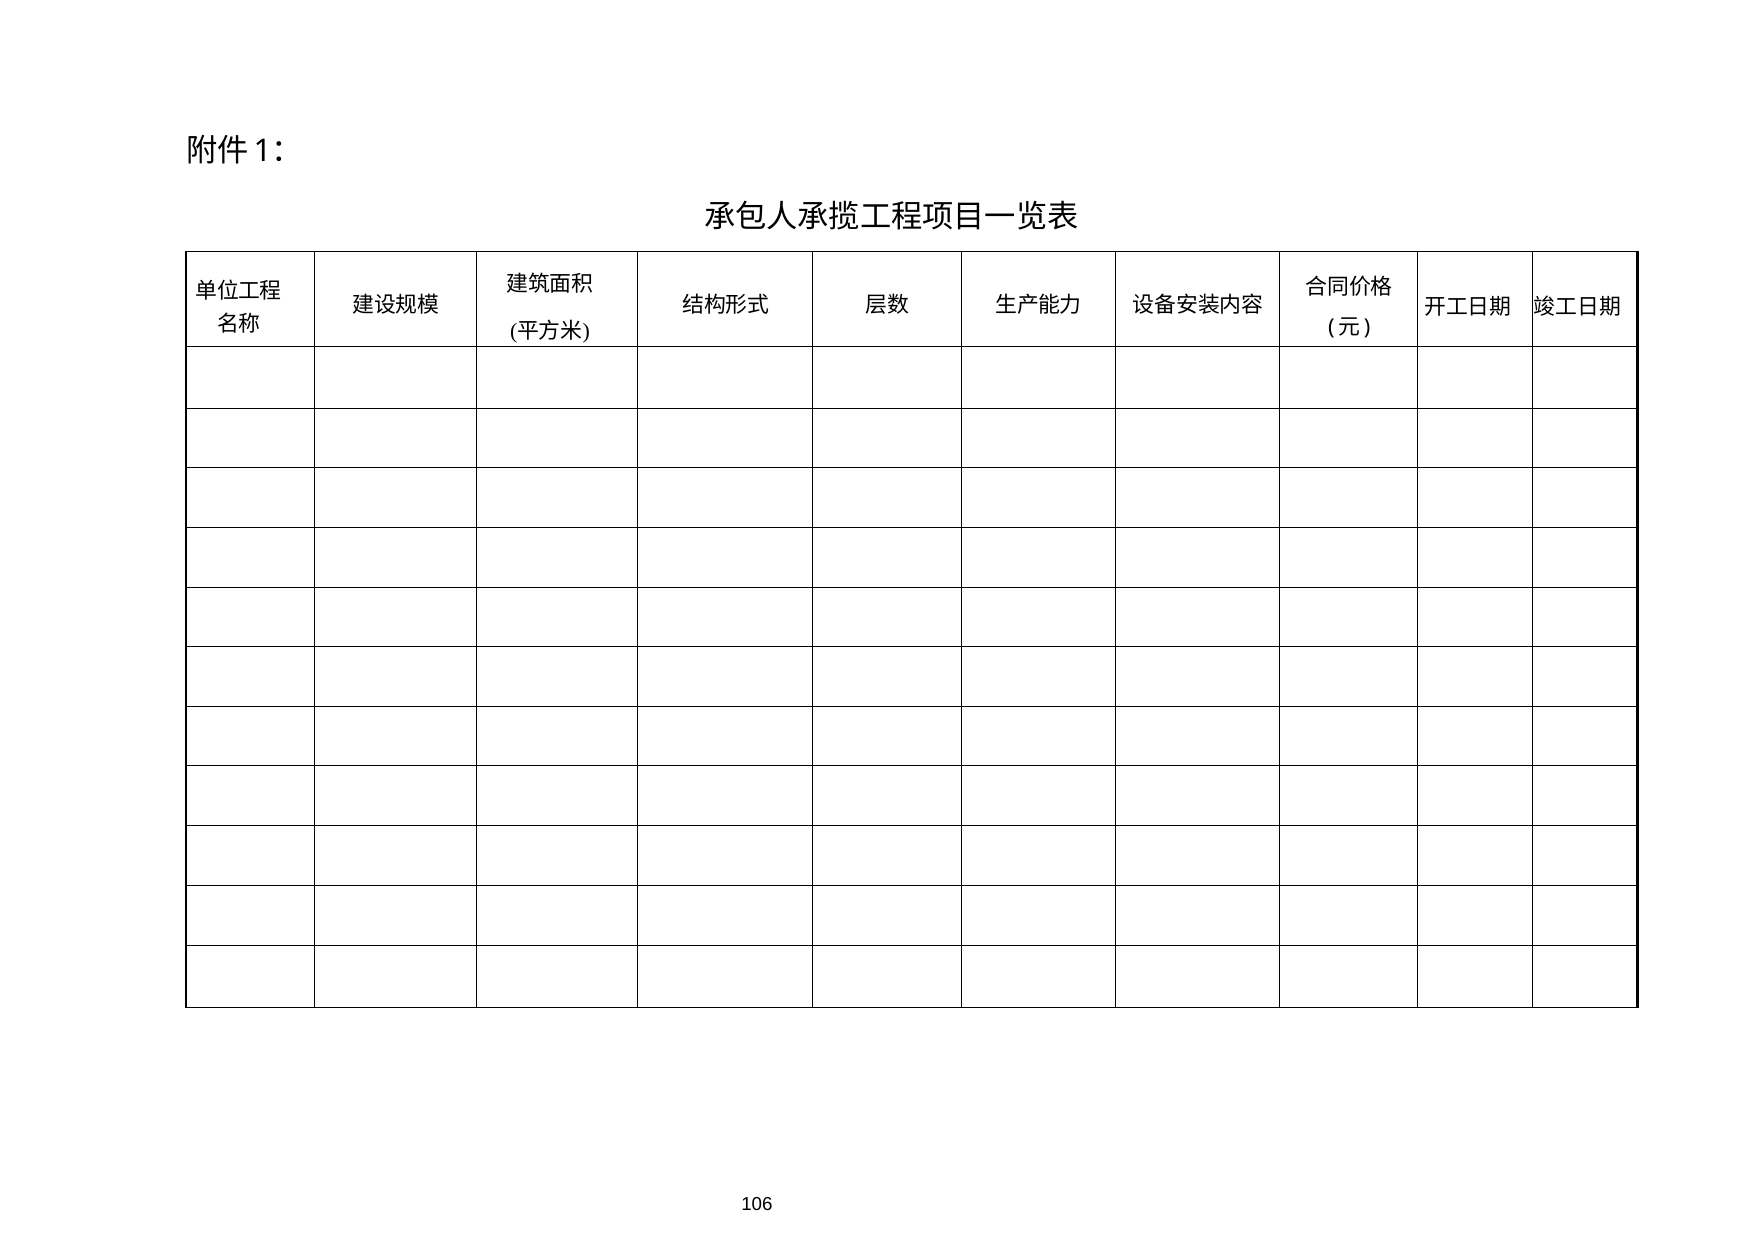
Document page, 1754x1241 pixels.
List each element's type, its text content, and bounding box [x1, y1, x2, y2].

table_cell [477, 528, 637, 587]
table_cell [1533, 707, 1636, 765]
table_cell [187, 946, 314, 1007]
table_cell [813, 946, 961, 1007]
table_cell [315, 946, 476, 1007]
table_header 合同价格 (元) [1280, 252, 1417, 346]
table_header 单位工程名称 [187, 252, 314, 346]
table_header 开工日期 [1418, 252, 1532, 346]
table_cell [315, 886, 476, 944]
table_cell [1418, 347, 1532, 407]
table_cell [638, 409, 812, 467]
table_cell [1533, 588, 1636, 646]
table_cell [315, 647, 476, 706]
table_cell [638, 886, 812, 944]
table_cell [1533, 946, 1636, 1007]
table_cell [187, 766, 314, 825]
table_cell [1418, 826, 1532, 885]
table_cell [1418, 707, 1532, 765]
table_cell [315, 826, 476, 885]
table_cell [638, 766, 812, 825]
table_cell [813, 886, 961, 944]
table_cell [962, 826, 1115, 885]
table_cell [813, 647, 961, 706]
table_cell [962, 347, 1115, 407]
table_cell [813, 347, 961, 407]
table_cell [1116, 647, 1279, 706]
table_cell [1533, 528, 1636, 587]
table_header 结构形式 [638, 252, 812, 346]
table_cell [1418, 766, 1532, 825]
table_cell [187, 528, 314, 587]
text 附件 1： [186, 128, 1596, 169]
table_cell [477, 468, 637, 527]
table_cell [638, 826, 812, 885]
table_cell [477, 946, 637, 1007]
table_cell [1418, 946, 1532, 1007]
table_cell [1533, 826, 1636, 885]
table_cell [477, 707, 637, 765]
table_cell [1533, 647, 1636, 706]
table_cell [1116, 528, 1279, 587]
table_cell [187, 409, 314, 467]
table_header 建筑面积 (平方米) [477, 252, 637, 346]
table_cell [1280, 468, 1417, 527]
table_cell [813, 409, 961, 467]
table_cell [813, 826, 961, 885]
table_cell [1418, 409, 1532, 467]
table_header 层数 [813, 252, 961, 346]
table_cell [1533, 409, 1636, 467]
table_cell [1533, 468, 1636, 527]
table_cell [315, 409, 476, 467]
table_cell [1533, 766, 1636, 825]
table_cell [1533, 347, 1636, 407]
table_header 生产能力 [962, 252, 1115, 346]
table_cell [187, 588, 314, 646]
table_cell [1280, 946, 1417, 1007]
table_cell [638, 588, 812, 646]
table_header 设备安装内容 [1116, 252, 1279, 346]
table_cell [1418, 468, 1532, 527]
table_header 竣工日期 [1533, 252, 1636, 346]
table_cell [1418, 528, 1532, 587]
table_cell [1116, 707, 1279, 765]
table_cell [962, 886, 1115, 944]
table_cell [1280, 766, 1417, 825]
table_cell [1280, 886, 1417, 944]
table_cell [187, 826, 314, 885]
table_cell [477, 647, 637, 706]
table_cell [1116, 826, 1279, 885]
table_cell [1280, 409, 1417, 467]
table_cell [477, 588, 637, 646]
table_cell [315, 766, 476, 825]
table_cell [1280, 528, 1417, 587]
table_cell [962, 946, 1115, 1007]
table_cell [315, 347, 476, 407]
table_cell [962, 588, 1115, 646]
table_cell [1418, 647, 1532, 706]
table_cell [638, 707, 812, 765]
table_cell [1280, 707, 1417, 765]
table_cell [1418, 588, 1532, 646]
table_cell [962, 707, 1115, 765]
table_cell [315, 528, 476, 587]
table_header 建设规模 [315, 252, 476, 346]
table_cell [1280, 347, 1417, 407]
table_cell [1533, 886, 1636, 944]
table_cell [1280, 826, 1417, 885]
table_cell [187, 886, 314, 944]
table_cell [1116, 468, 1279, 527]
table_cell [638, 647, 812, 706]
table_cell [187, 647, 314, 706]
table_cell [1116, 766, 1279, 825]
table_cell [1116, 946, 1279, 1007]
table_cell [477, 826, 637, 885]
table_cell [477, 409, 637, 467]
table_cell [638, 528, 812, 587]
table_cell [813, 588, 961, 646]
table_cell [1116, 886, 1279, 944]
table_cell [315, 588, 476, 646]
table_cell [962, 409, 1115, 467]
table_cell [638, 468, 812, 527]
table_cell [813, 468, 961, 527]
table_cell [638, 946, 812, 1007]
table_cell [315, 707, 476, 765]
table_cell [1116, 588, 1279, 646]
table_cell [1116, 347, 1279, 407]
table_cell [187, 707, 314, 765]
table_cell [962, 468, 1115, 527]
table_cell [962, 647, 1115, 706]
table_cell [477, 347, 637, 407]
table_cell [1418, 886, 1532, 944]
text 承包人承揽工程项目一览表 [186, 195, 1596, 236]
table_cell [813, 528, 961, 587]
table_cell [962, 528, 1115, 587]
table_cell [813, 766, 961, 825]
table_cell [187, 347, 314, 407]
table_cell [638, 347, 812, 407]
table_cell [813, 707, 961, 765]
table_cell [315, 468, 476, 527]
table_cell [187, 468, 314, 527]
table_cell [1116, 409, 1279, 467]
table_cell [477, 886, 637, 944]
table_cell [962, 766, 1115, 825]
table_cell [477, 766, 637, 825]
table_cell [1280, 588, 1417, 646]
table_cell [1280, 647, 1417, 706]
